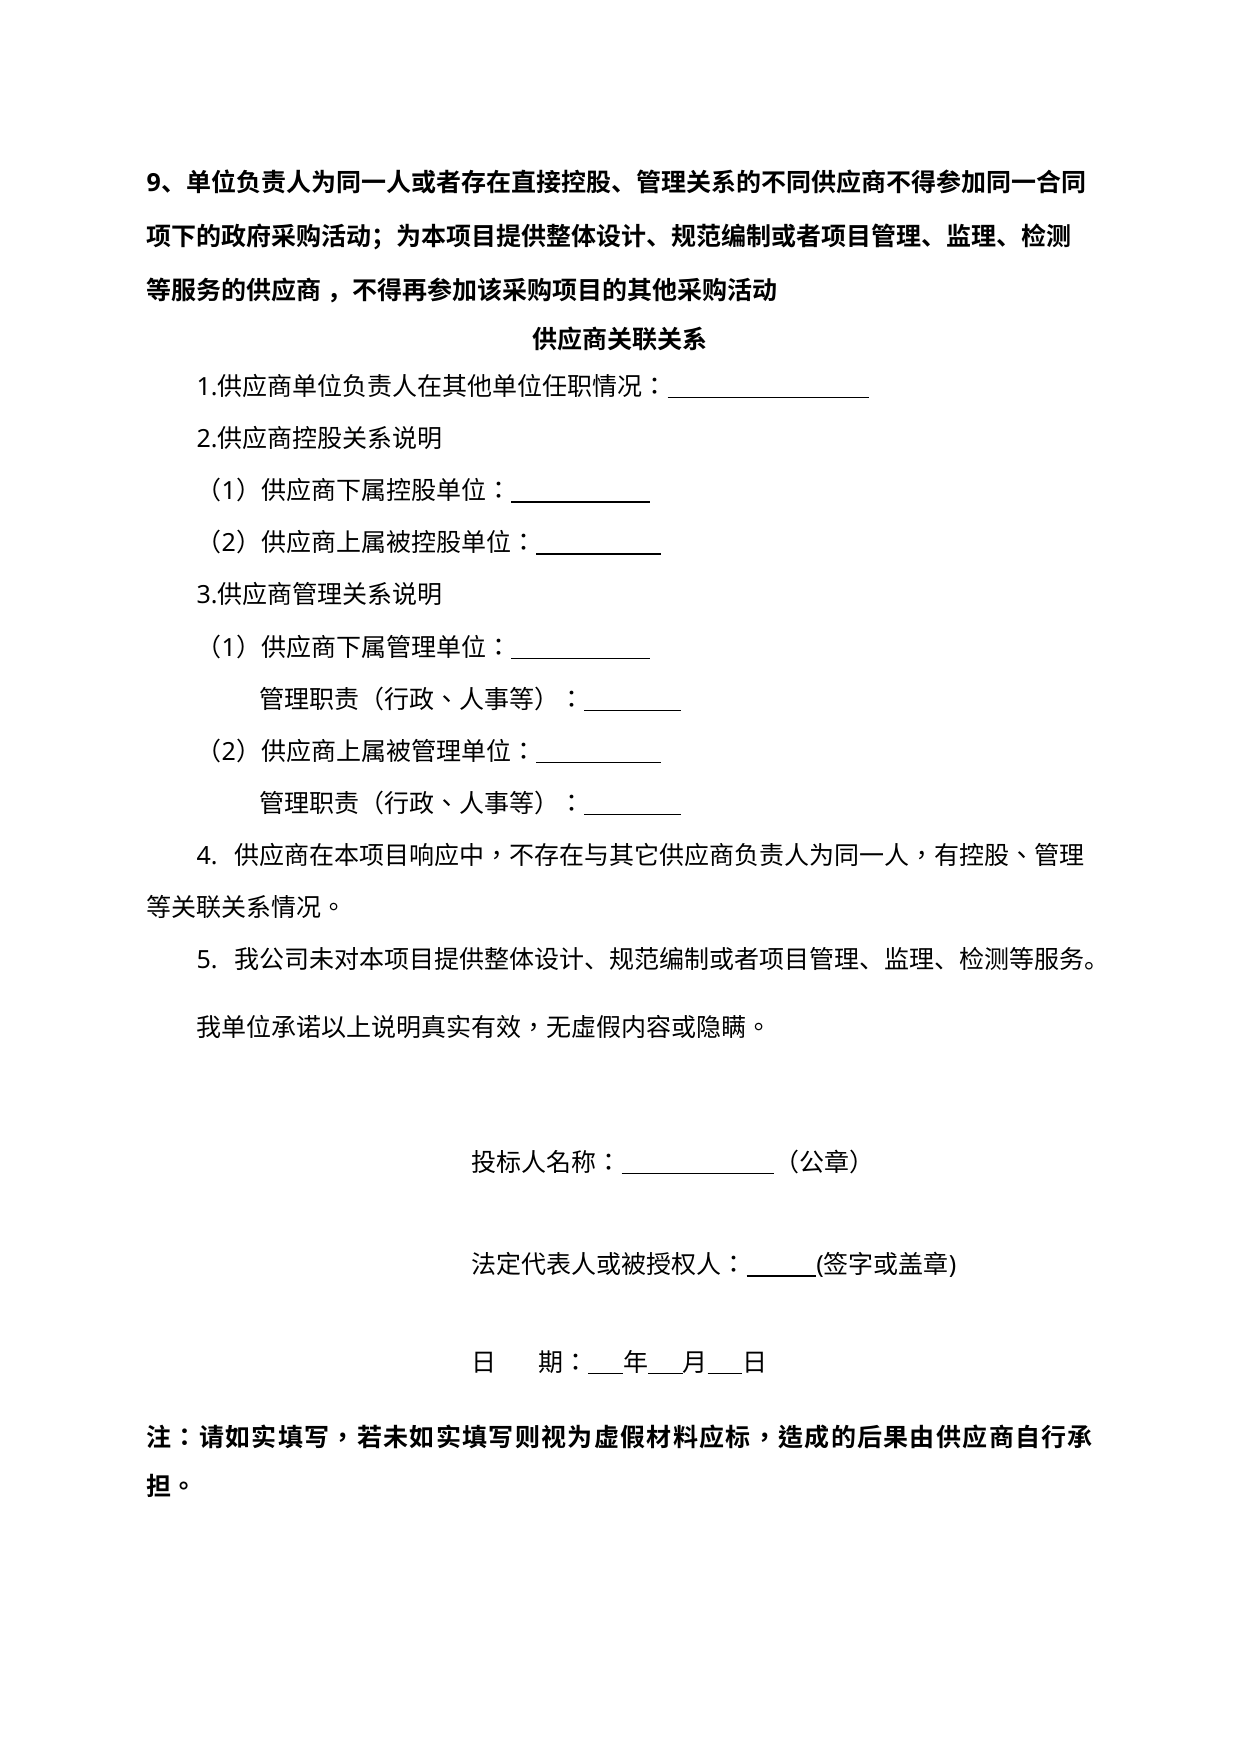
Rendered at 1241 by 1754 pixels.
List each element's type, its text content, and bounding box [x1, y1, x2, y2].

text （2）供应商上属被管理单位： [146, 718, 1094, 771]
text 投标人名称： （公章） [146, 1143, 1094, 1179]
list 注：请如实填写，若未如实填写则视为虚假材料应标，造成的后果由供应商自行承担。 [146, 1421, 1094, 1502]
text （1）供应商下属管理单位： [146, 614, 1094, 666]
text 我单位承诺以上说明真实有效，无虛假内容或隐瞒。 [146, 1013, 1094, 1042]
text 管理职责（行政、人事等）： [146, 771, 1094, 823]
text 管理职责（行政、人事等）： [146, 666, 1094, 718]
list 我公司未对本项目提供整体设计、规范编制或者项目管理、监理、检测等服务。 [146, 927, 1094, 979]
text 3.供应商管理关系说明 [146, 562, 1094, 614]
text 日 期： 年 月 日 [146, 1348, 1094, 1377]
text （1）供应商下属控股单位： [146, 458, 1094, 510]
text 供应商关联关系 [146, 325, 1094, 354]
text 2.供应商控股关系说明 [146, 406, 1094, 458]
list 供应商在本项目响应中，不存在与其它供应商负责人为同一人，有控股、管理等关联关系情况。 [146, 823, 1094, 927]
text 1.供应商单位负责人在其他单位任职情况： [146, 354, 1094, 406]
text 9、单位负责人为同一人或者存在直接控股、管理关系的不同供应商不得参加同一合同项下的政府采购活动；为本项目提供整体设计、规范编制或者项目管理、监理、检测等服务的供应商 ，不得再参加该采购项目的其他采购活动 [146, 162, 1094, 307]
text （2）供应商上属被控股单位： [146, 510, 1094, 562]
text 法定代表人或被授权人： (签字或盖章) [146, 1247, 1094, 1281]
